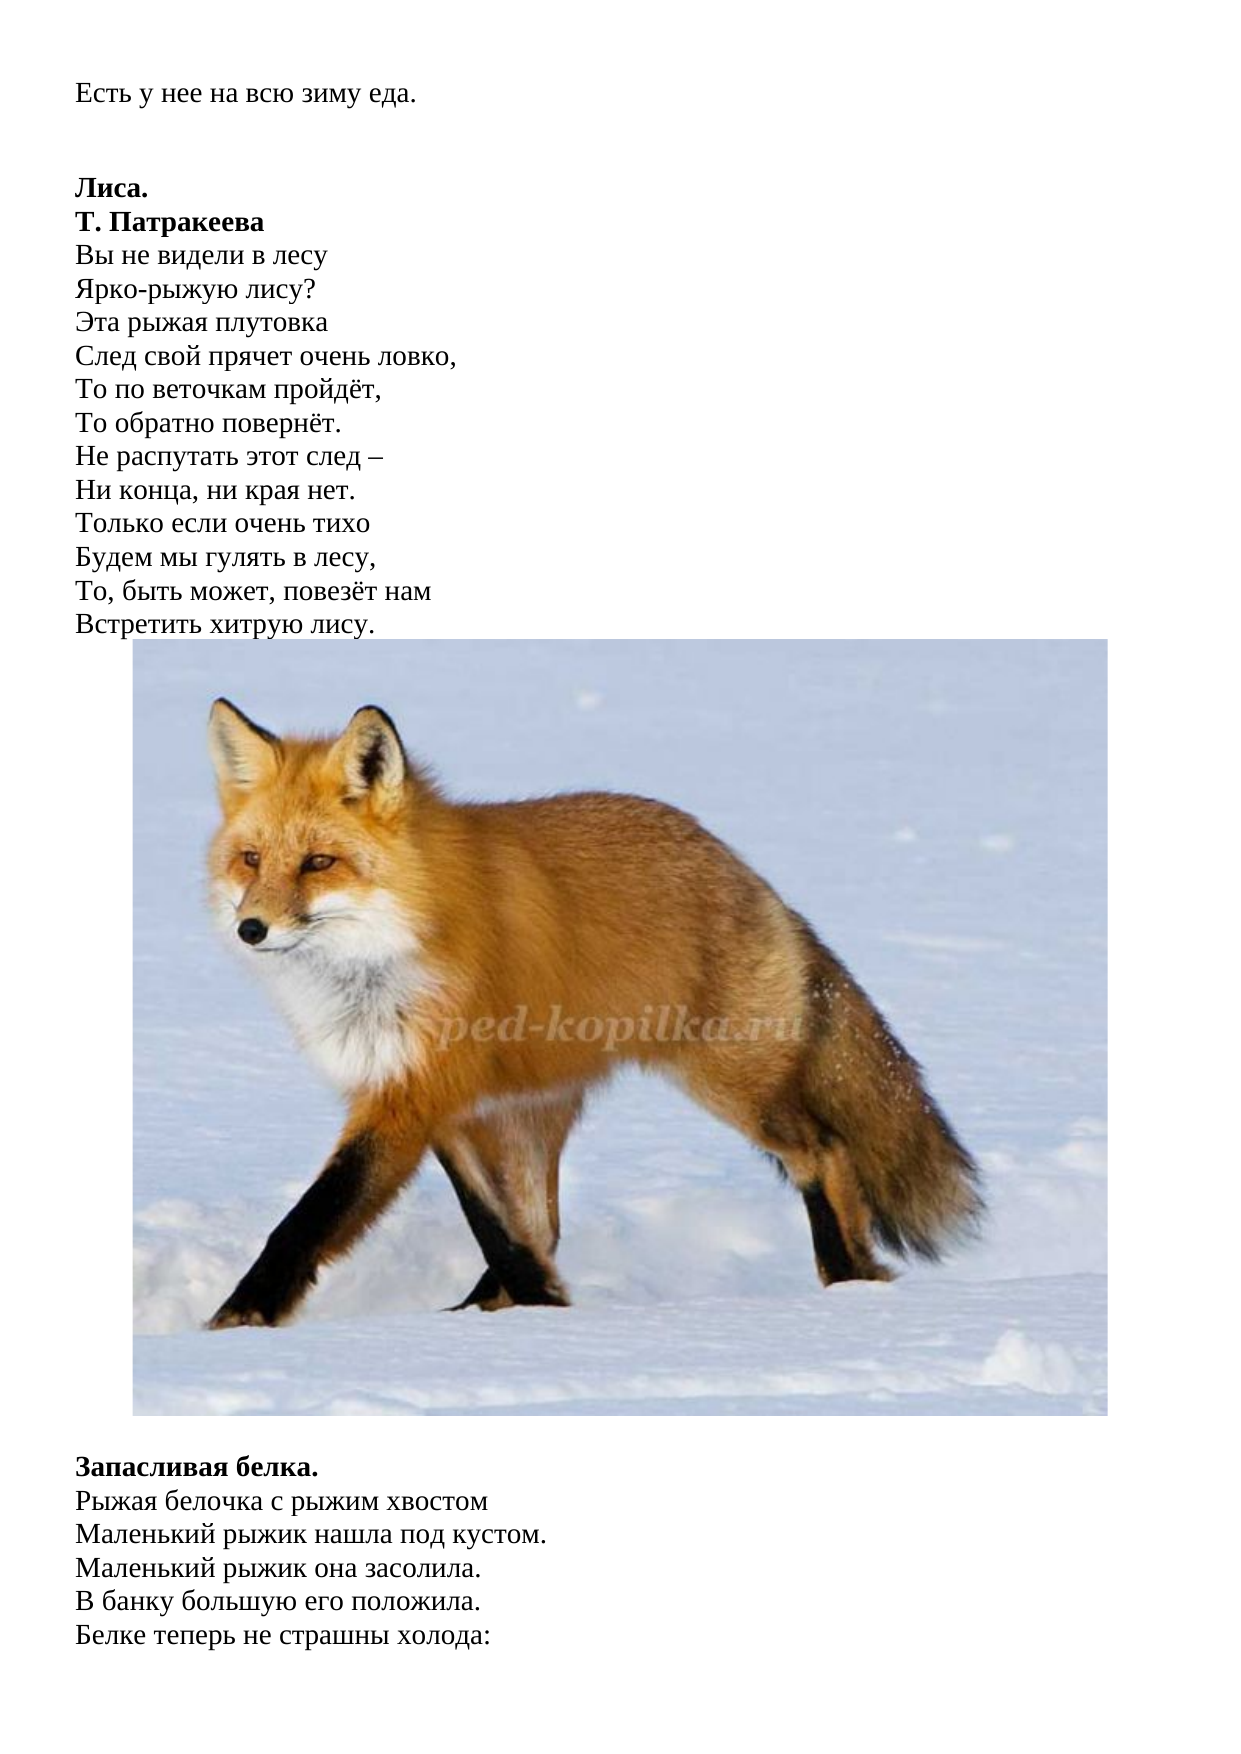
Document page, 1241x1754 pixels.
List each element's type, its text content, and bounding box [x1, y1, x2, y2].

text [75, 75, 1165, 137]
picture [132, 639, 1108, 1416]
text Лиса. Т. Патракеева Вы не видели в лесу Ярко-рыжую лису? Эта рыжая плутовка След свой прячет очень ловко, То по веточкам пройдёт, То обратно повернёт. Не распутать этот след – Ни конца, ни края нет. Только если очень тихо Будем мы гулять в лесу, То, быть может, повезёт нам Встретить хитрую лису. [75, 137, 1165, 640]
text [75, 1416, 1165, 1651]
